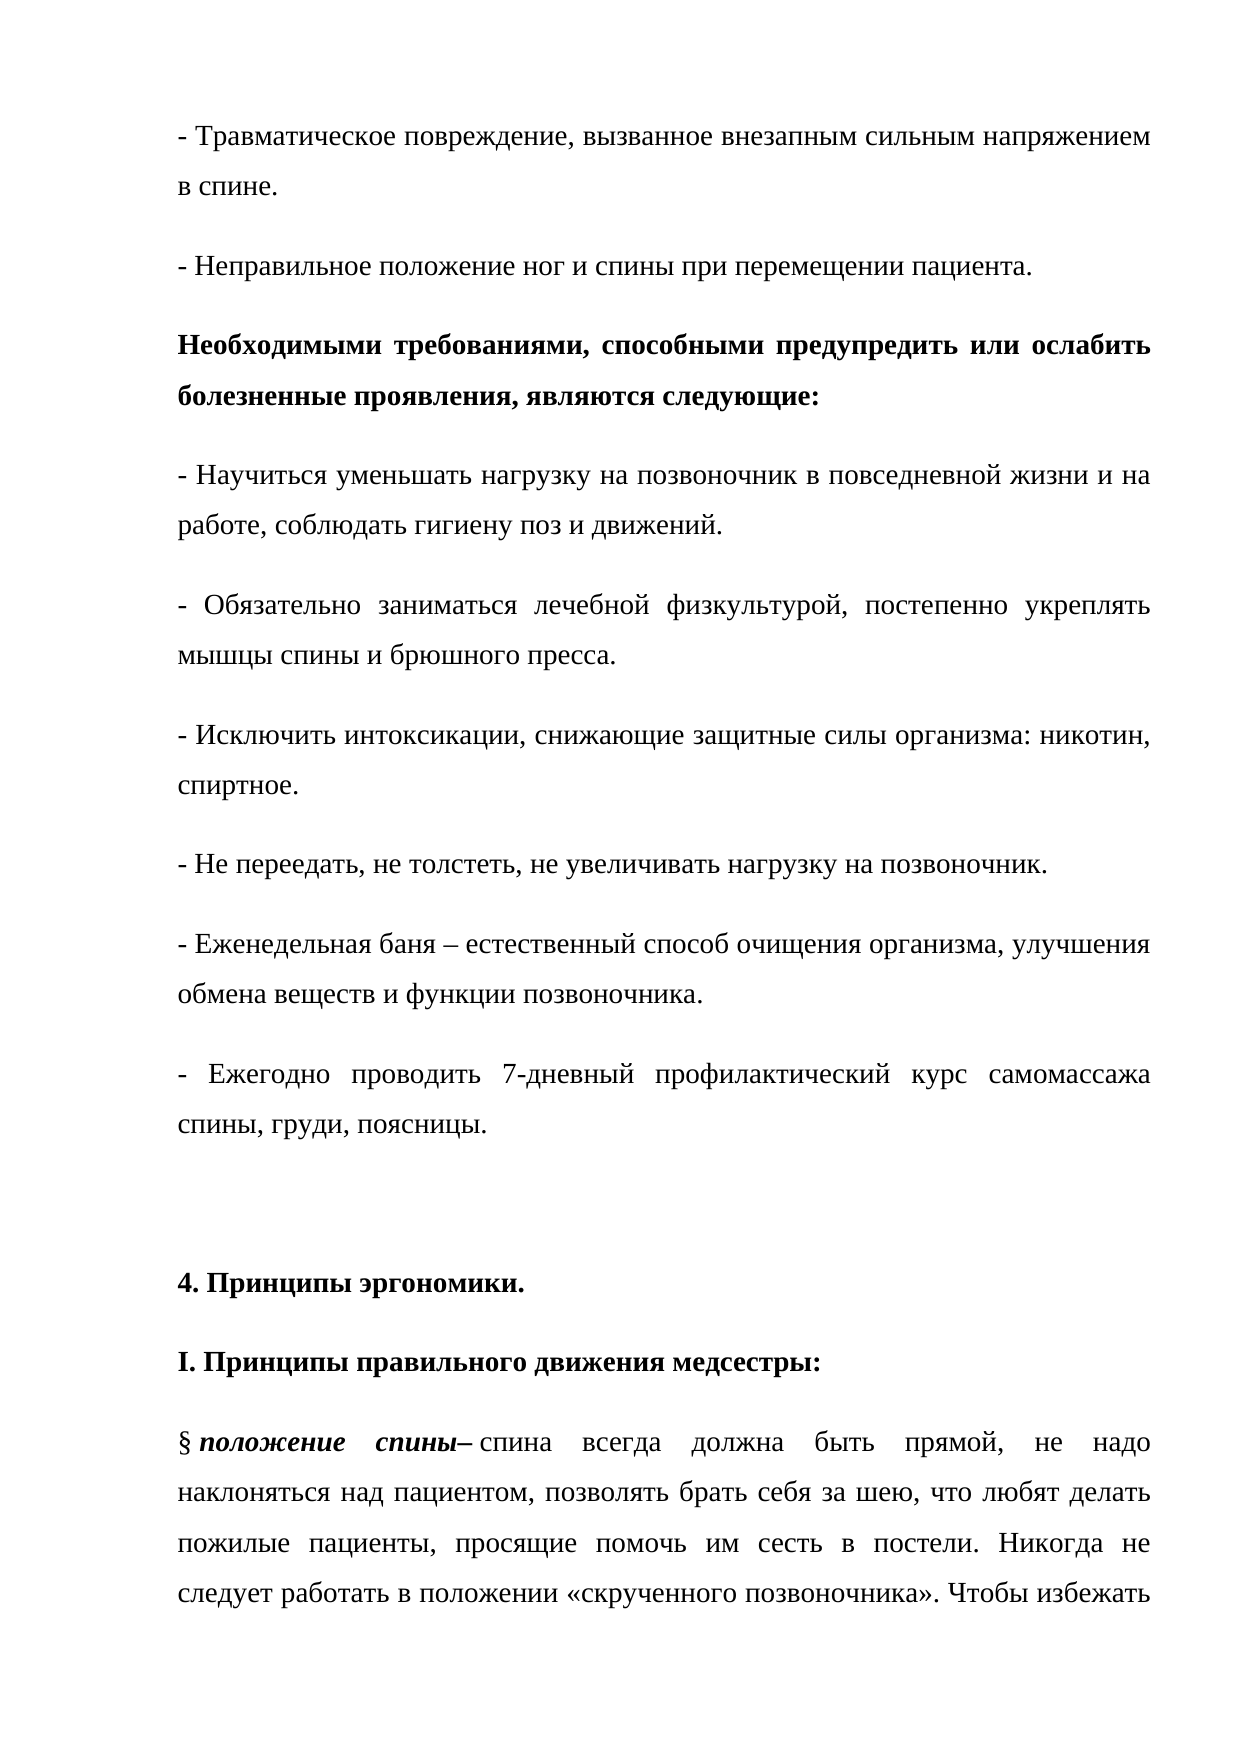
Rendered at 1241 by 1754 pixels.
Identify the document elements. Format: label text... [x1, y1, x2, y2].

text - Еженедельная баня – естественный способ очищения организма, улучшения обмена веществ и функции позвоночника. [177, 926, 1152, 1010]
text - Обязательно заниматься лечебной физкультурой, постепенно укреплять мышцы спины и брюшного пресса. [177, 587, 1152, 671]
text Необходимыми требованиями, способными предупредить или ослабить болезненные проявления, являются следующие: [177, 327, 1152, 411]
text - Не переедать, не толстеть, не увеличивать нагрузку на позвоночник. [177, 847, 1152, 880]
text 4. Принципы эргономики. [177, 1265, 1152, 1299]
text - Научиться уменьшать нагрузку на позвоночник в повседневной жизни и на работе, соблюдать гигиену поз и движений. [177, 457, 1152, 541]
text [177, 1424, 1152, 1608]
text I. Принципы правильного движения медсестры: [177, 1344, 1152, 1378]
text - Травматическое повреждение, вызванное внезапным сильным напряжением в спине. [177, 118, 1152, 202]
text - Ежегодно проводить 7-дневный профилактический курс самомассажа спины, груди, поясницы. [177, 1056, 1152, 1140]
text - Исключить интоксикации, снижающие защитные силы организма: никотин, спиртное. [177, 717, 1152, 801]
text - Неправильное положение ног и спины при перемещении пациента. [177, 248, 1152, 281]
